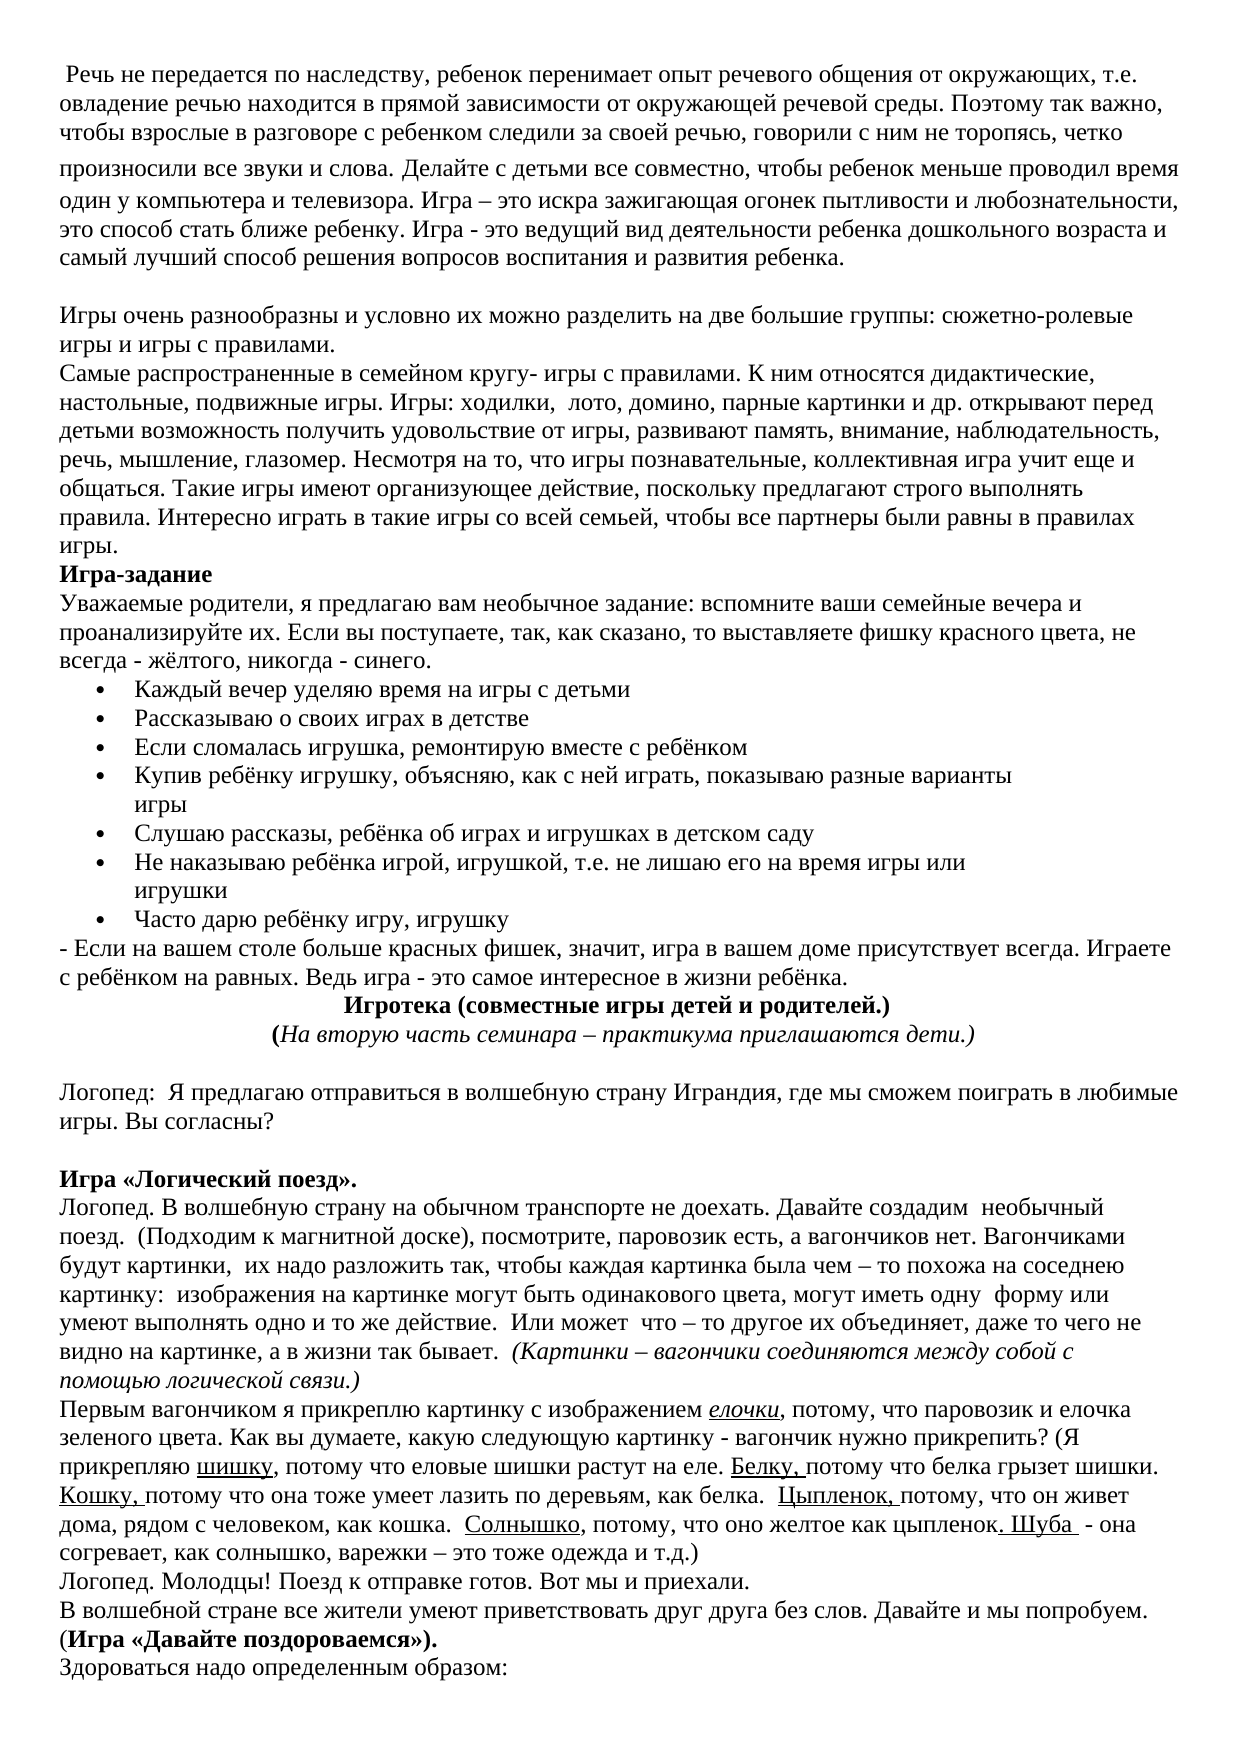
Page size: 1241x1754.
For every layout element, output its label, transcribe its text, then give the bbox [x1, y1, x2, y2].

list Если сломалась игрушка, ремонтирую вместе с ребёнком [97, 732, 1181, 760]
list Не наказываю ребёнка игрой, игрушкой, т.е. не лишаю его на время игры или игрушки [97, 847, 1181, 904]
list Рассказываю о своих играх в детстве [97, 703, 1181, 732]
text Игры очень разнообразны и условно их можно разделить на две большие группы: сюжетно-ролевые игры и игры с правилами. [59, 300, 1181, 358]
text - Если на вашем столе больше красных фишек, значит, игра в вашем доме присутствует всегда. Играете с ребёнком на равных. Ведь игра - это самое интересное в жизни ребёнка. [59, 933, 1181, 990]
text Логопед. В волшебную страну на обычном транспорте не доехать. Давайте создадим необычный поезд. (Подходим к магнитной доске), посмотрите, паровозик есть, а вагончиков нет. Вагончиками будут картинки, их надо разложить так, чтобы каждая картинка была чем – то похожа на соседнею картинку: изображения на картинке могут быть одинакового цвета, могут иметь одну форму или умеют выполнять одно и то же действие. Или может что – то другое их объединяет, даже то чего не видно на картинке, а в жизни так бывает. (Картинки – вагончики соединяются между собой с помощью логической связи.) [59, 1192, 1181, 1394]
text Первым вагончиком я прикреплю картинку с изображением елочки, потому, что паровозик и елочка зеленого цвета. Как вы думаете, какую следующую картинку - вагончик нужно прикрепить? (Я прикрепляю шишку, потому что еловые шишки растут на еле. Белку, потому что белка грызет шишки. Кошку, потому что она тоже умеет лазить по деревьям, как белка. Цыпленок, потому, что он живет дома, рядом с человеком, как кошка. Солнышко, потому, что оно желтое как цыпленок. Шуба - она согревает, как солнышко, варежки – это тоже одежда и т.д.) [59, 1394, 1181, 1566]
list Каждый вечер уделяю время на игры с детьми [97, 674, 1181, 703]
list Купив ребёнку игрушку, объясняю, как с ней играть, показываю разные варианты игры [97, 760, 1181, 818]
list Слушаю рассказы, ребёнка об играх и игрушках в детском саду [97, 818, 1181, 847]
text Игра «Логический поезд». [59, 1164, 1181, 1192]
text Логопед: Я предлагаю отправиться в волшебную страну Играндия, где мы сможем поиграть в любимые игры. Вы согласны? [59, 1077, 1181, 1134]
text Игра-задание [59, 559, 1181, 588]
list Часто дарю ребёнку игру, игрушку [97, 904, 1181, 933]
text (На вторую часть семинара – практикума приглашаются дети.) [59, 1019, 1181, 1048]
text В волшебной стране все жители умеют приветствовать друг друга без слов. Давайте и мы попробуем. (Игра «Давайте поздороваемся»). [59, 1595, 1181, 1652]
text Логопед. Молодцы! Поезд к отправке готов. Вот мы и приехали. [59, 1566, 1181, 1595]
text Самые распространенные в семейном кругу- игры с правилами. К ним относятся дидактические, настольные, подвижные игры. Игры: ходилки, лото, домино, парные картинки и др. открывают перед детьми возможность получить удовольствие от игры, развивают память, внимание, наблюдательность, речь, мышление, глазомер. Несмотря на то, что игры познавательные, коллективная игра учит еще и общаться. Такие игры имеют организующее действие, поскольку предлагают строго выполнять правила. Интересно играть в такие игры со всей семьей, чтобы все партнеры были равны в правилах игры. [59, 358, 1181, 559]
text Уважаемые родители, я предлагаю вам необычное задание: вспомните ваши семейные вечера и проанализируйте их. Если вы поступаете, так, как сказано, то выставляете фишку красного цвета, не всегда - жёлтого, никогда - синего. [59, 588, 1181, 674]
text Здороваться надо определенным образом: [59, 1652, 1181, 1681]
text Игротека (совместные игры детей и родителей.) [59, 990, 1181, 1019]
text Речь не передается по наследству, ребенок перенимает опыт речевого общения от окружающих, т.е. овладение речью находится в прямой зависимости от окружающей речевой среды. Поэтому так важно, чтобы взрослые в разговоре с ребенком следили за своей речью, говорили с ним не торопясь, четко произносили все звуки и слова. Делайте с детьми все совместно, чтобы ребенок меньше проводил время один у компьютера и телевизора. Игра – это искра зажигающая огонек пытливости и любознательности, это способ стать ближе ребенку. Игра - это ведущий вид деятельности ребенка дошкольного возраста и самый лучший способ решения вопросов воспитания и развития ребенка. [59, 59, 1181, 271]
